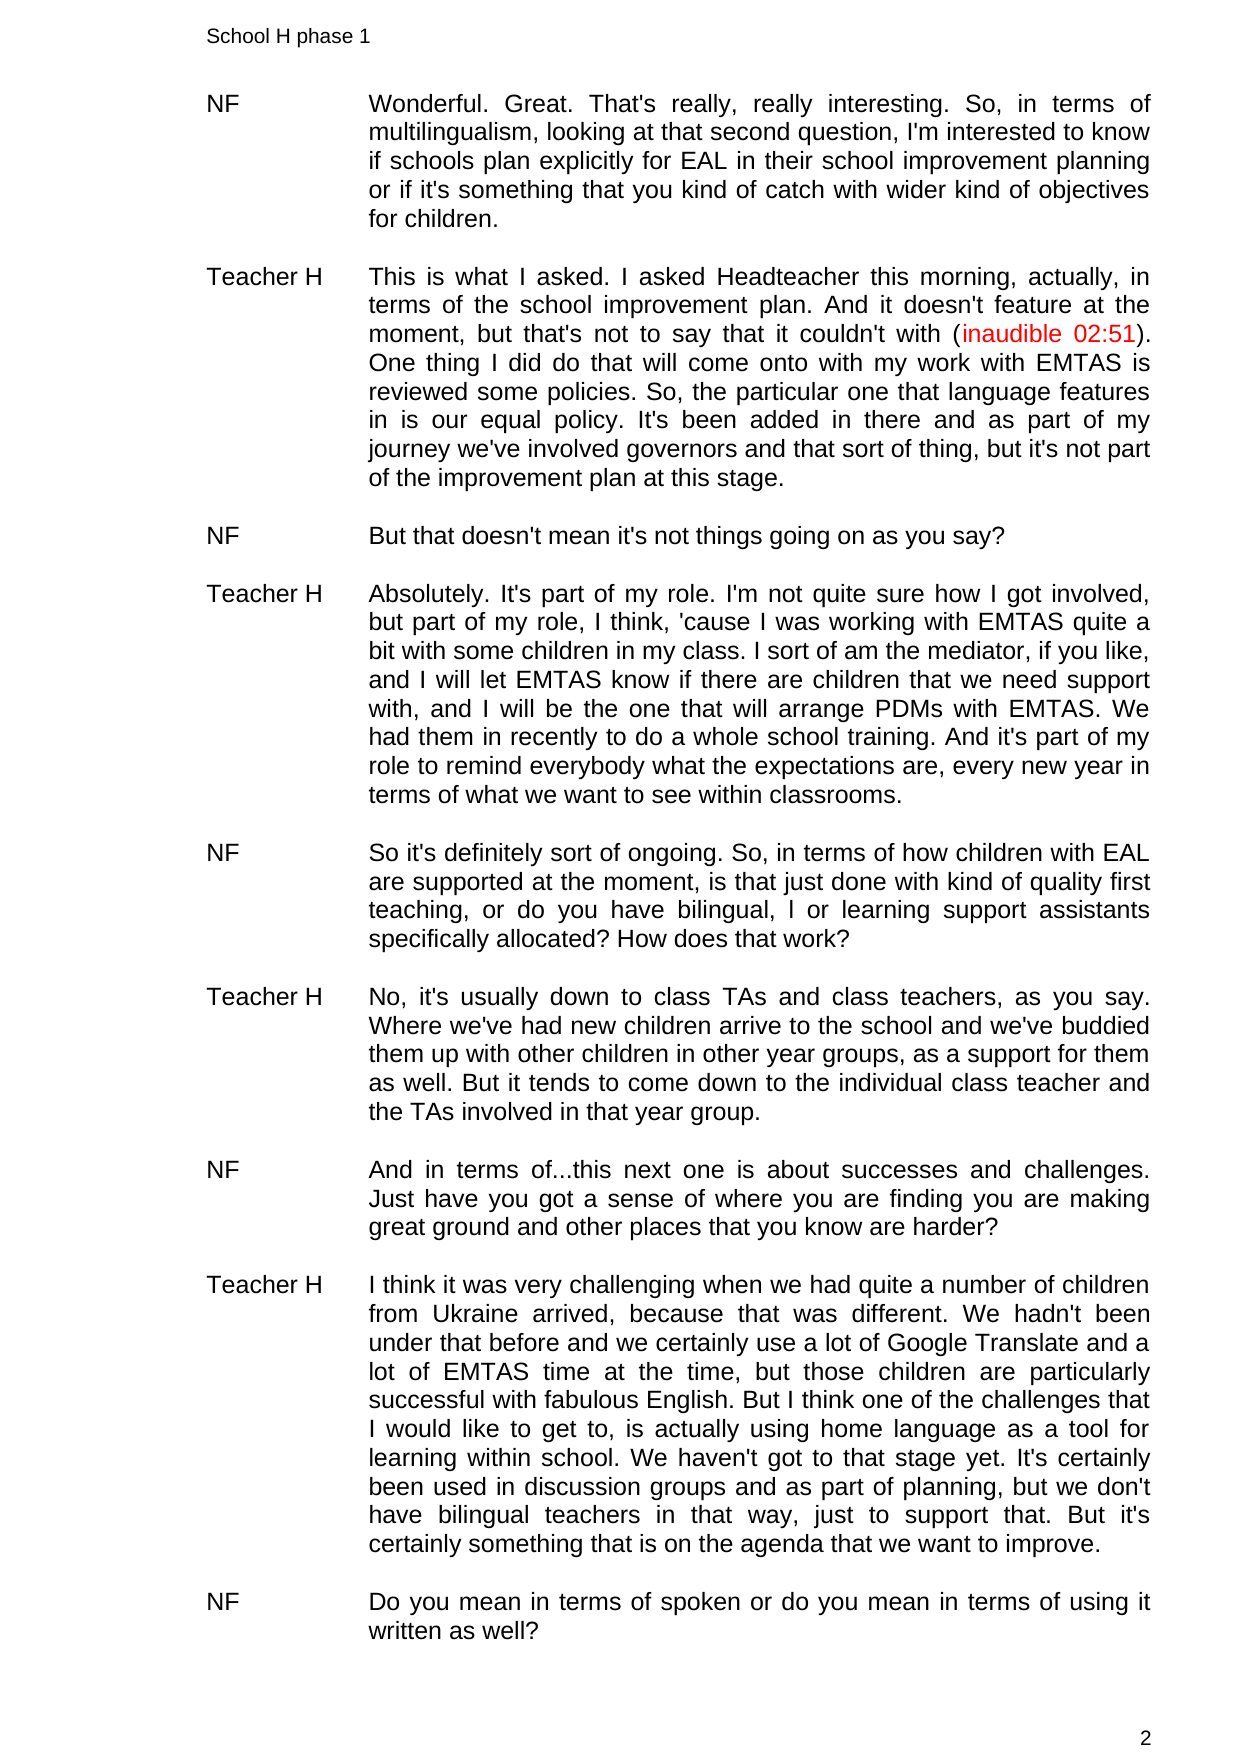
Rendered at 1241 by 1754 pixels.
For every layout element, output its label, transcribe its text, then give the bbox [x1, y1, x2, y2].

text Teacher H No, it's usually down to class TAs and class teachers, as you say. Where we've had new children arrive to the school and we've buddied them up with other children in other year groups, as a support for them as well. But it tends to come down to the individual class teacher and the TAs involved in that year group. [206, 982, 1152, 1126]
text Teacher H Absolutely. It's part of my role. I'm not quite sure how I got involved, but part of my role, I think, 'cause I was working with EMTAS quite a bit with some children in my class. I sort of am the mediator, if you like, and I will let EMTAS know if there are children that we need support with, and I will be the one that will arrange PDMs with EMTAS. We had them in recently to do a whole school training. And it's part of my role to remind everybody what the expectations are, every new year in terms of what we want to see within classrooms. [206, 579, 1152, 809]
text NF So it's definitely sort of ongoing. So, in terms of how children with EAL are supported at the moment, is that just done with kind of quality first teaching, or do you have bilingual, l or learning support assistants specifically allocated? How does that work? [206, 838, 1152, 953]
text NF Do you mean in terms of spoken or do you mean in terms of using it written as well? [206, 1587, 1152, 1644]
text Teacher H I think it was very challenging when we had quite a number of children from Ukraine arrived, because that was different. We hadn't been under that before and we certainly use a lot of Google Translate and a lot of EMTAS time at the time, but those children are particularly successful with fabulous English. But I think one of the challenges that I would like to get to, is actually using home language as a tool for learning within school. We haven't got to that stage yet. It's certainly been used in discussion groups and as part of planning, but we don't have bilingual teachers in that way, just to support that. But it's certainly something that is on the agenda that we want to improve. [206, 1270, 1152, 1558]
text NF But that doesn't mean it's not things going on as you say? [206, 521, 1152, 549]
text NF And in terms of...this next one is about successes and challenges. Just have you got a sense of where you are finding you are making great ground and other places that you know are harder? [206, 1155, 1152, 1241]
text Teacher H This is what I asked. I asked Headteacher this morning, actually, in terms of the school improvement plan. And it doesn't feature at the moment, but that's not to say that it couldn't with (inaudible 02:51). One thing I did do that will come onto with my work with EMTAS is reviewed some policies. So, the particular one that language features in is our equal policy. It's been added in there and as part of my journey we've involved governors and that sort of thing, but it's not part of the improvement plan at this stage. [206, 262, 1152, 492]
text NF Wonderful. Great. That's really, really interesting. So, in terms of multilingualism, looking at that second question, I'm interested to know if schools plan explicitly for EAL in their school improvement planning or if it's something that you kind of catch with wider kind of objectives for children. [206, 89, 1152, 232]
